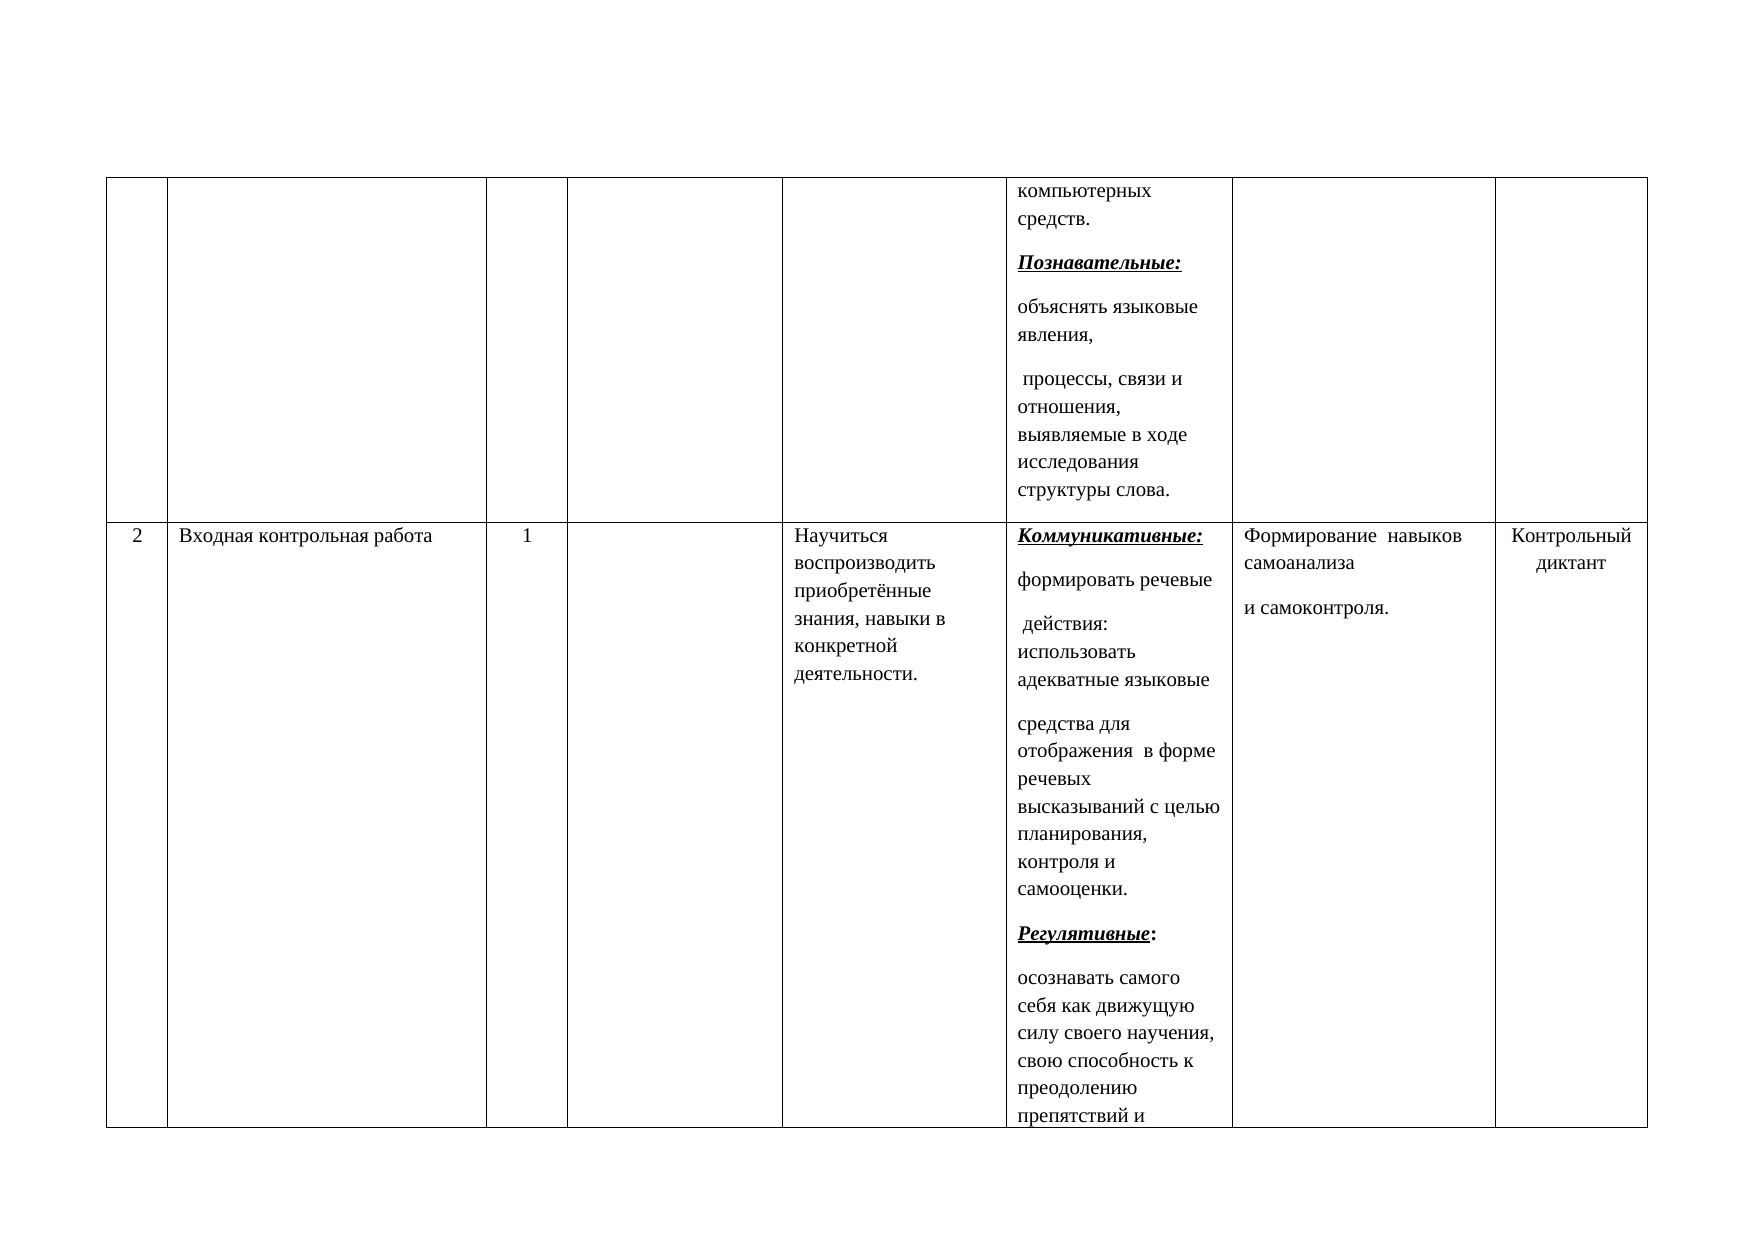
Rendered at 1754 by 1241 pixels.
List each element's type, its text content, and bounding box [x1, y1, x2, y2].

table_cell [783, 178, 1006, 522]
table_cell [1007, 178, 1232, 522]
table_cell Контрольный диктант [1496, 523, 1647, 1127]
table_cell [487, 178, 567, 522]
table_cell [107, 178, 167, 522]
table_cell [783, 523, 1006, 1127]
table_cell [568, 523, 782, 1127]
table_cell 2 [107, 523, 167, 1127]
table_cell 1 [487, 523, 567, 1127]
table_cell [568, 178, 782, 522]
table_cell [1233, 523, 1495, 1127]
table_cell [1233, 178, 1495, 522]
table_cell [168, 178, 486, 522]
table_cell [168, 523, 486, 1127]
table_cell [1007, 523, 1232, 1127]
table_cell [1496, 178, 1647, 522]
